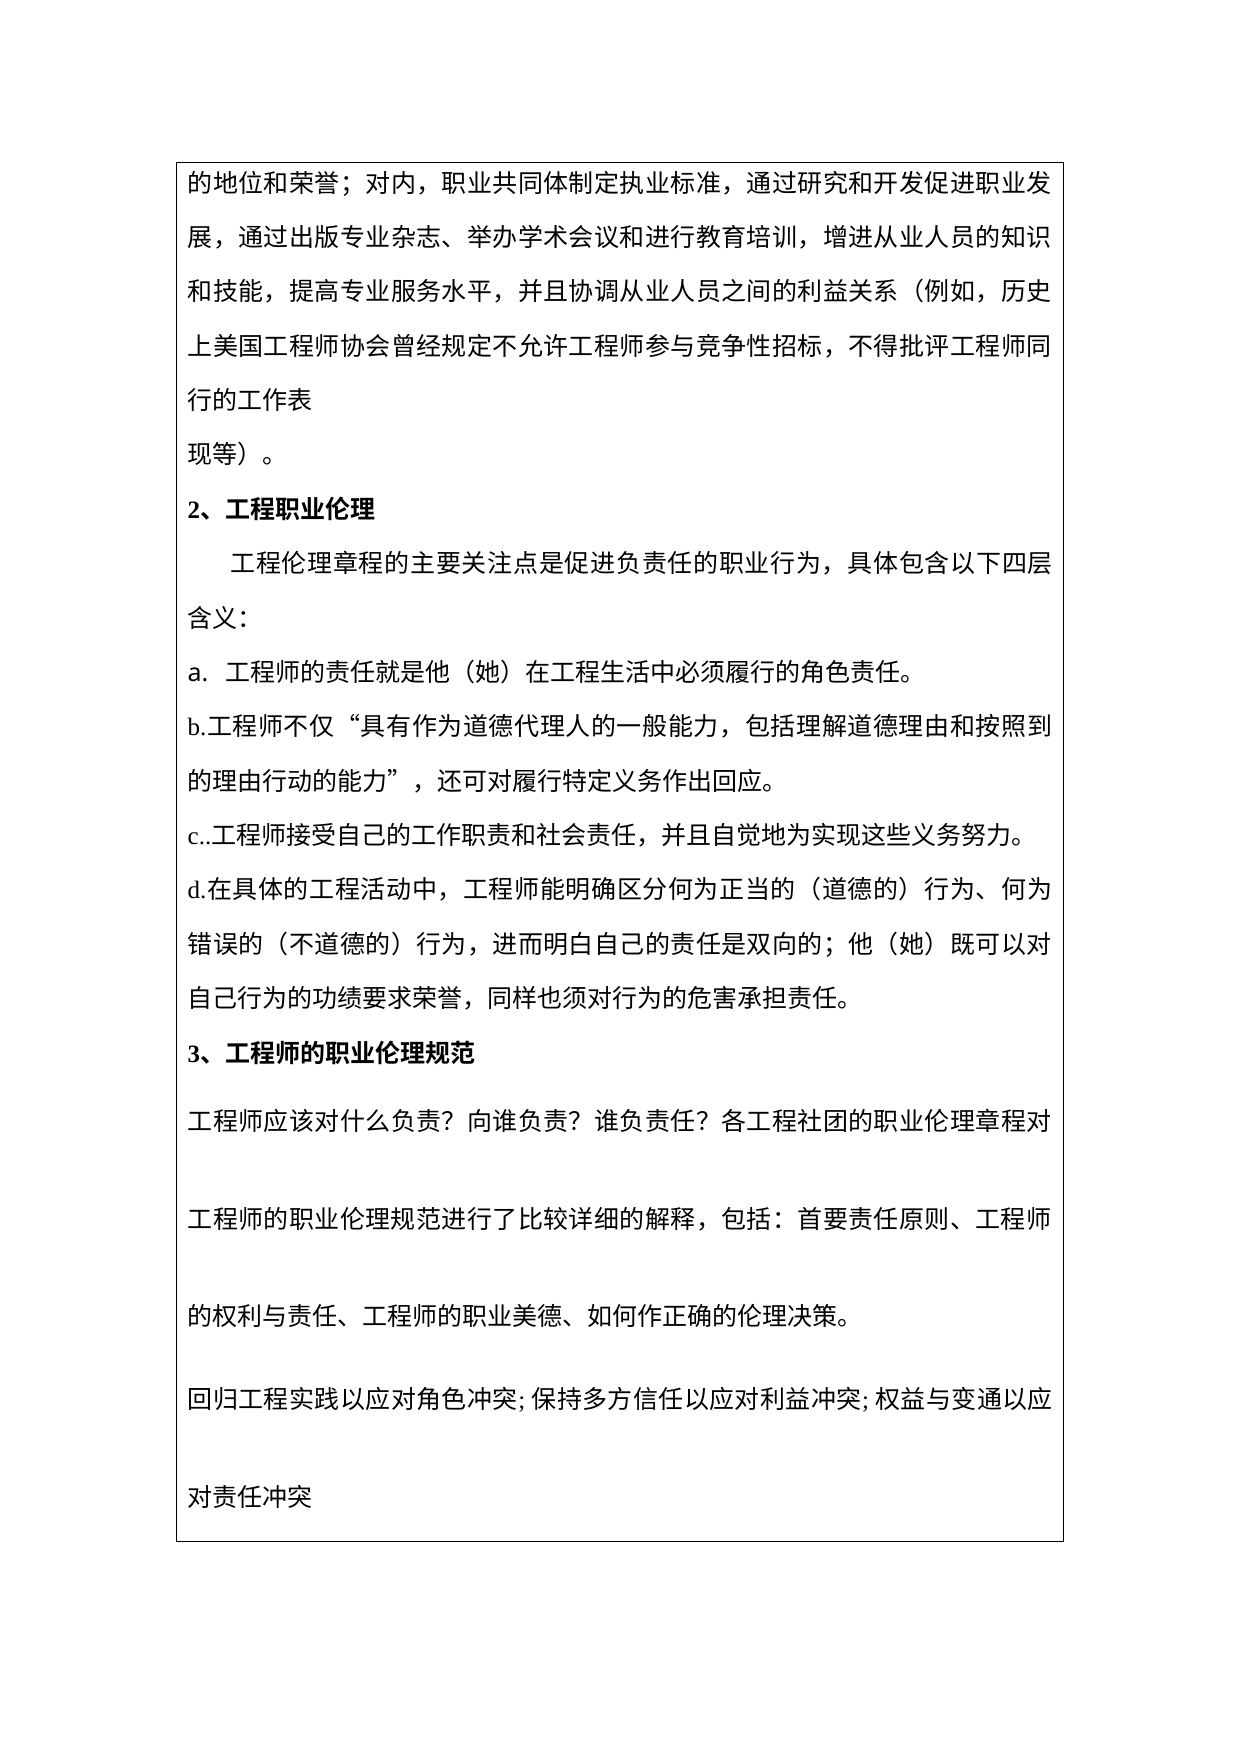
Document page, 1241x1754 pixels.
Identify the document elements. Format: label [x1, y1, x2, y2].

table_cell [177, 163, 1063, 1541]
